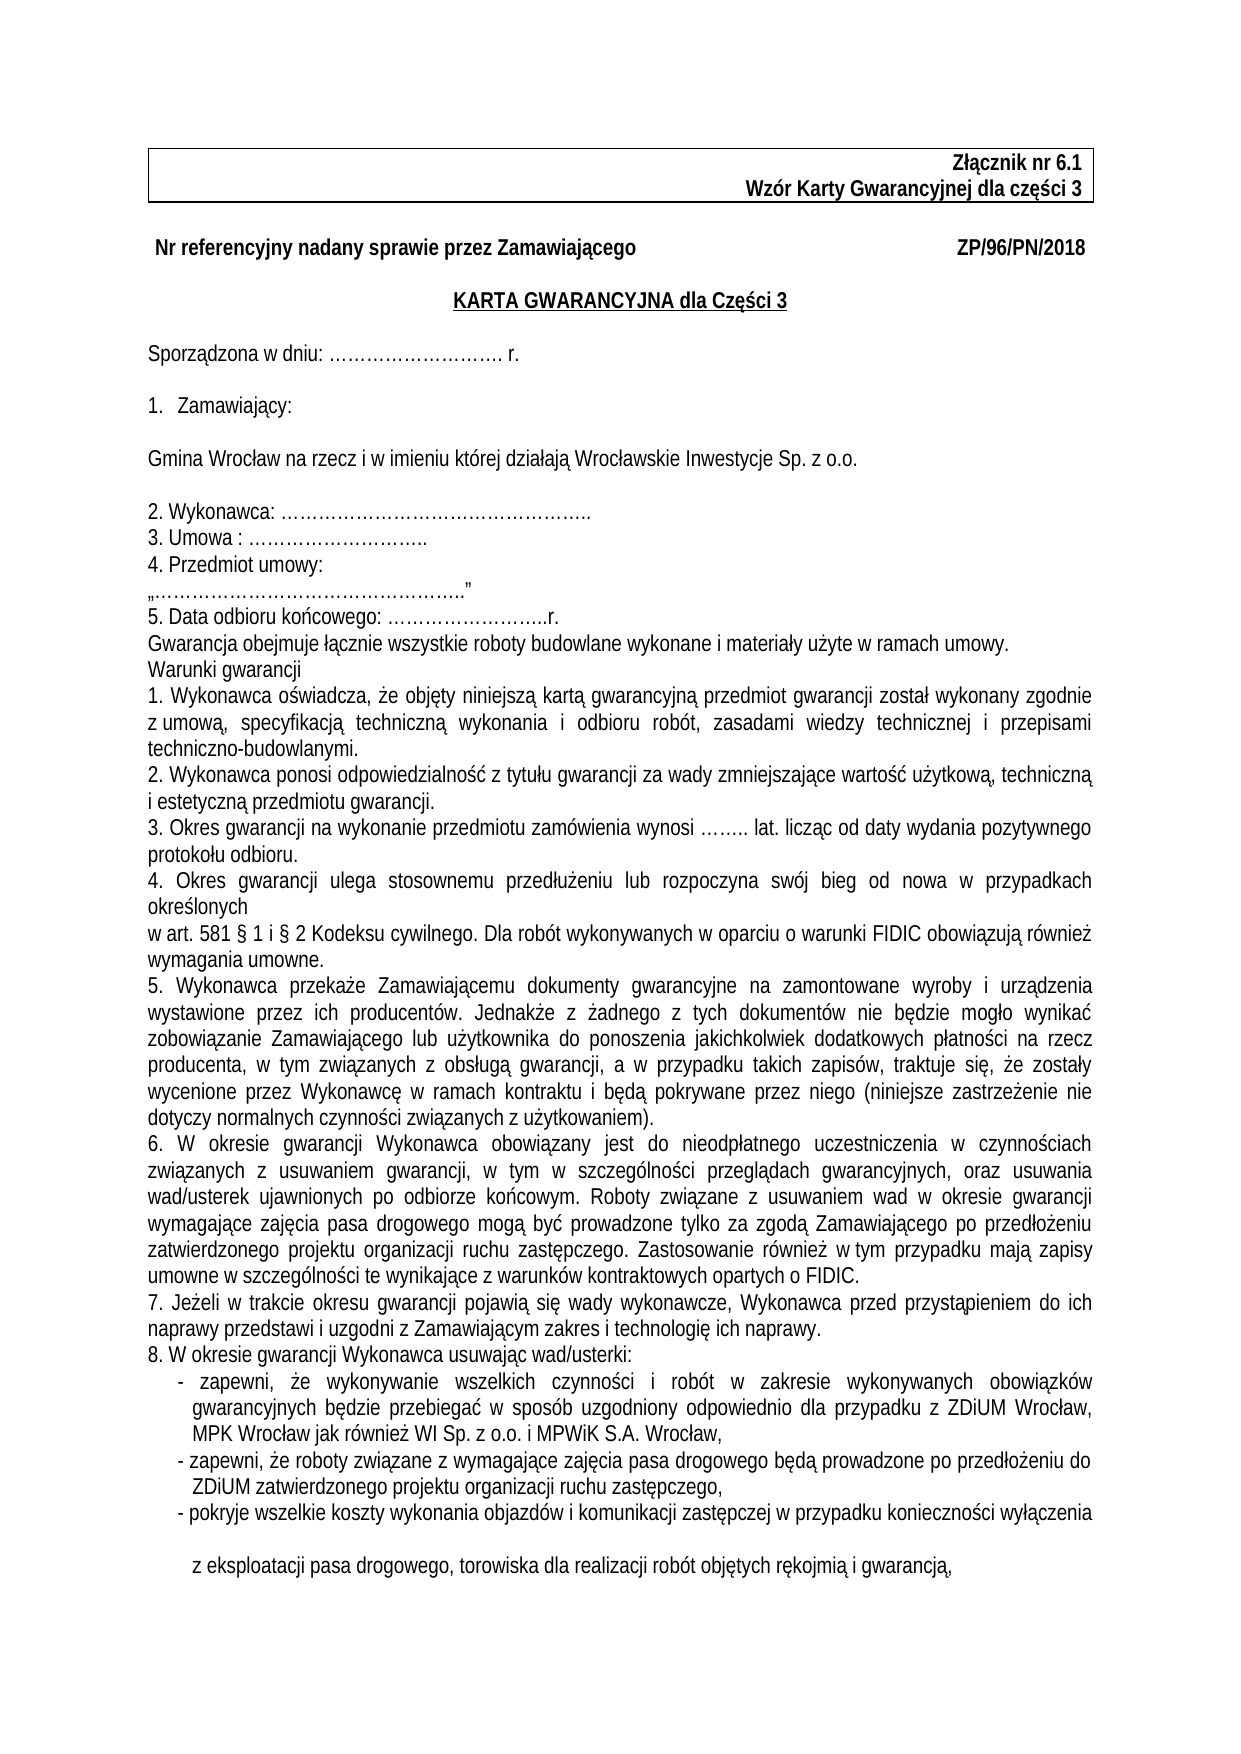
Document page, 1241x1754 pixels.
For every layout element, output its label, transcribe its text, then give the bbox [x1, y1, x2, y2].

text KARTA GWARANCYJNA dla Części 3 [148, 287, 1093, 313]
text „…………………………………………..” [148, 577, 1093, 603]
list Zamawiający: [148, 392, 1093, 419]
table_header ZP/96/PN/2018 [820, 232, 1092, 261]
table_header Złącznik nr 6.1 Wzór Karty Gwarancyjnej dla części 3 [149, 149, 1093, 201]
text 4. Okres gwarancji ulega stosownemu przedłużeniu lub rozpoczyna swój bieg od nowa w przypadkach określonych w art. 581 § 1 i § 2 Kodeksu cywilnego. Dla robót wykonywanych w oparciu o warunki FIDIC obowiązują również wymagania umowne. [148, 867, 1093, 972]
text 2. Wykonawca: ………………………………………….. [148, 498, 1093, 524]
text - pokryje wszelkie koszty wykonania objazdów i komunikacji zastępczej w przypadku konieczności wyłączenia z eksploatacji pasa drogowego, torowiska dla realizacji robót objętych rękojmią i gwarancją, [177, 1499, 1093, 1578]
text 7. Jeżeli w trakcie okresu gwarancji pojawią się wady wykonawcze, Wykonawca przed przystąpieniem do ich naprawy przedstawi i uzgodni z Zamawiającym zakres i technologię ich naprawy. [148, 1288, 1093, 1341]
text 2. Wykonawca ponosi odpowiedzialność z tytułu gwarancji za wady zmniejszające wartość użytkową, techniczną i estetyczną przedmiotu gwarancji. [148, 761, 1093, 814]
text 3. Okres gwarancji na wykonanie przedmiotu zamówienia wynosi …….. lat. licząc od daty wydania pozytywnego protokołu odbioru. [148, 814, 1093, 867]
text 4. Przedmiot umowy: [148, 551, 1093, 577]
text - zapewni, że roboty związane z wymagające zajęcia pasa drogowego będą prowadzone po przedłożeniu do ZDiUM zatwierdzonego projektu organizacji ruchu zastępczego, [177, 1447, 1093, 1499]
text Gmina Wrocław na rzecz i w imieniu której działają Wrocławskie Inwestycje Sp. z o.o. [148, 445, 1093, 472]
text 8. W okresie gwarancji Wykonawca usuwając wad/usterki: [148, 1341, 1093, 1368]
text 3. Umowa : ……………………….. [148, 524, 1093, 551]
text Sporządzona w dniu: ………………………. r. [148, 340, 1093, 366]
text Warunki gwarancji [148, 656, 1093, 682]
table_header Nr referencyjny nadany sprawie przez Zamawiającego [148, 232, 820, 261]
text 1. Wykonawca oświadcza, że objęty niniejszą kartą gwarancyjną przedmiot gwarancji został wykonany zgodnie z umową, specyfikacją techniczną wykonania i odbioru robót, zasadami wiedzy technicznej i przepisami techniczno-budowlanymi. [148, 682, 1093, 761]
text Gwarancja obejmuje łącznie wszystkie roboty budowlane wykonane i materiały użyte w ramach umowy. [148, 630, 1093, 656]
text 6. W okresie gwarancji Wykonawca obowiązany jest do nieodpłatnego uczestniczenia w czynnościach związanych z usuwaniem gwarancji, w tym w szczególności przeglądach gwarancyjnych, oraz usuwania wad/usterek ujawnionych po odbiorze końcowym. Roboty związane z usuwaniem wad w okresie gwarancji wymagające zajęcia pasa drogowego mogą być prowadzone tylko za zgodą Zamawiającego po przedłożeniu zatwierdzonego projektu organizacji ruchu zastępczego. Zastosowanie również w tym przypadku mają zapisy umowne w szczególności te wynikające z warunków kontraktowych opartych o FIDIC. [148, 1130, 1093, 1288]
text - zapewni, że wykonywanie wszelkich czynności i robót w zakresie wykonywanych obowiązków gwarancyjnych będzie przebiegać w sposób uzgodniony odpowiednio dla przypadku z ZDiUM Wrocław, MPK Wrocław jak również WI Sp. z o.o. i MPWiK S.A. Wrocław, [177, 1368, 1093, 1447]
text 5. Wykonawca przekaże Zamawiającemu dokumenty gwarancyjne na zamontowane wyroby i urządzenia wystawione przez ich producentów. Jednakże z żadnego z tych dokumentów nie będzie mogło wynikać zobowiązanie Zamawiającego lub użytkownika do ponoszenia jakichkolwiek dodatkowych płatności na rzecz producenta, w tym związanych z obsługą gwarancji, a w przypadku takich zapisów, traktuje się, że zostały wycenione przez Wykonawcę w ramach kontraktu i będą pokrywane przez niego (niniejsze zastrzeżenie nie dotyczy normalnych czynności związanych z użytkowaniem). [148, 972, 1093, 1130]
text 5. Data odbioru końcowego: ……………………..r. [148, 603, 1093, 630]
